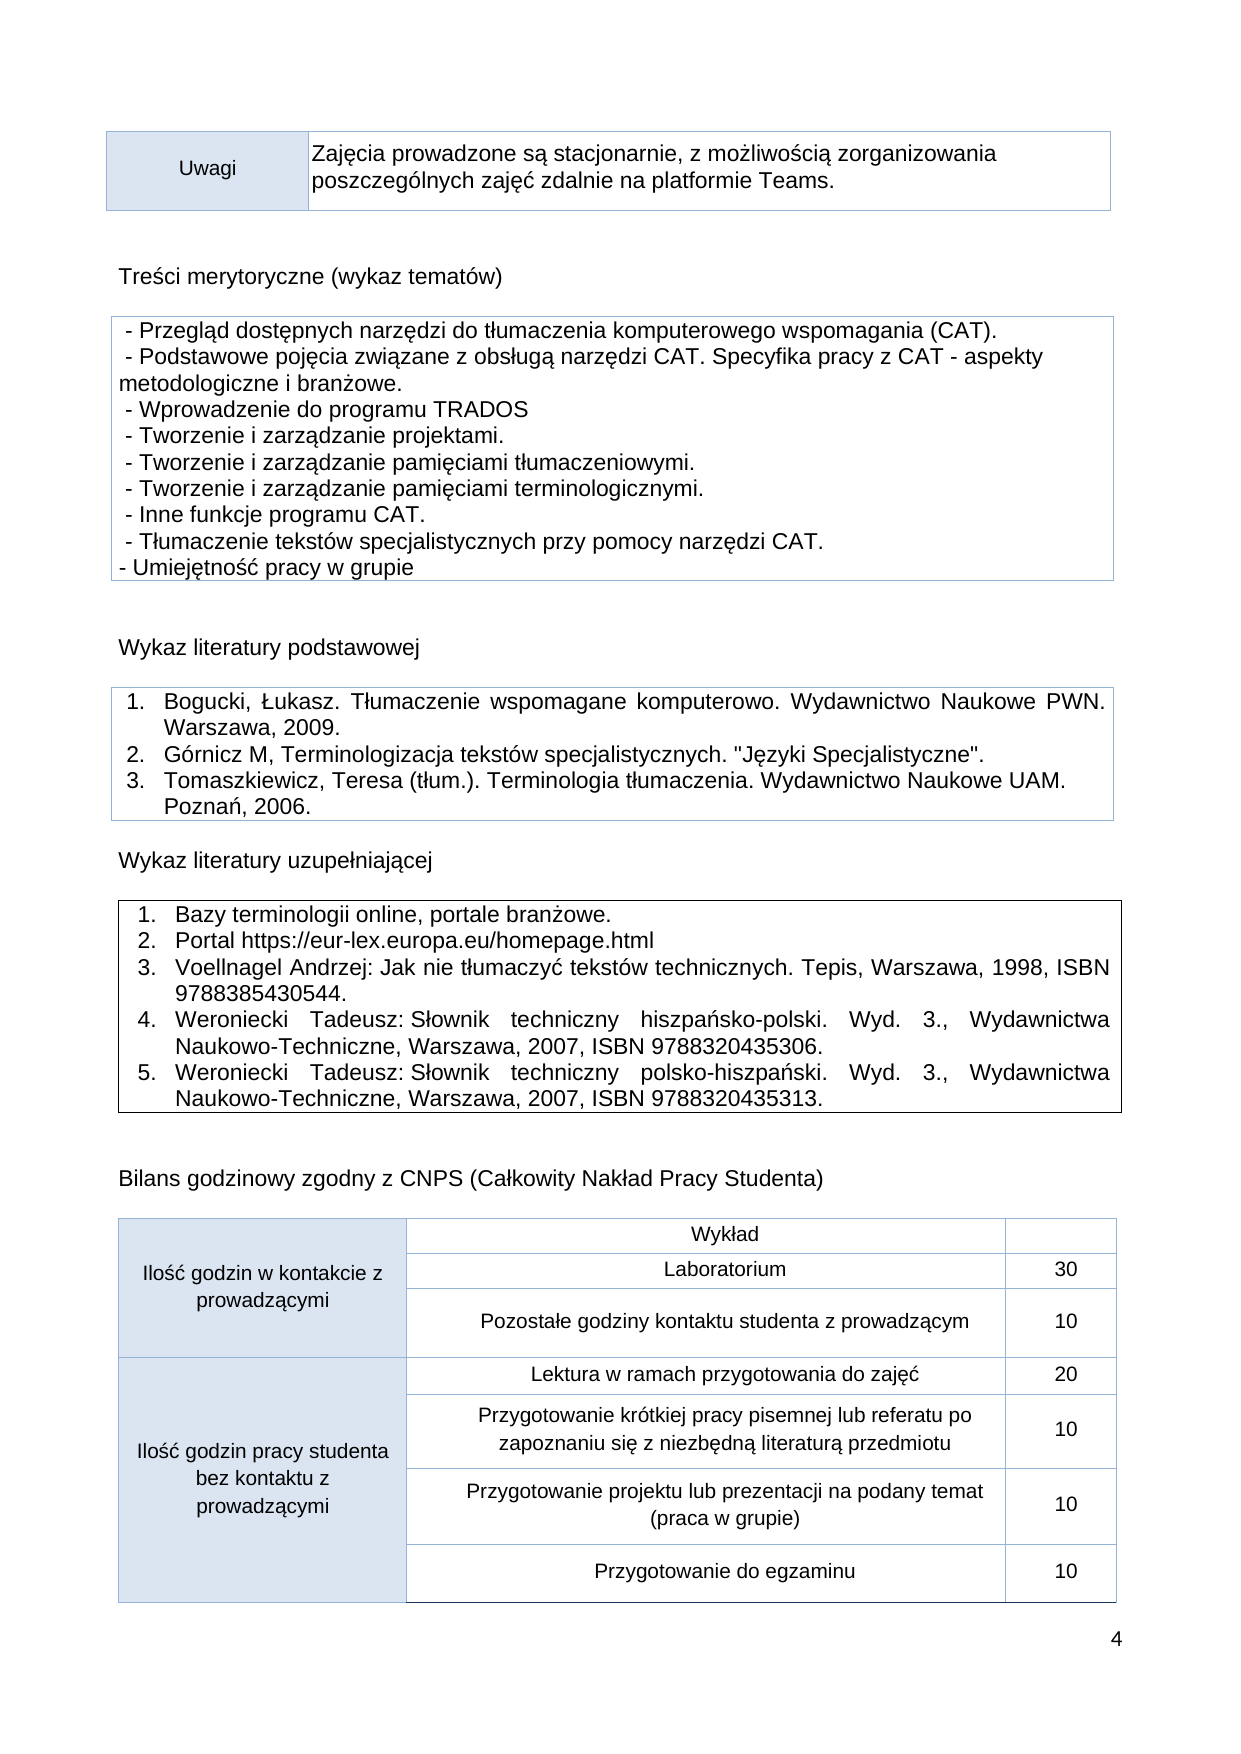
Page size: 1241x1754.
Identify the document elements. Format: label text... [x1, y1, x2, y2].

table_cell Przygotowanie projektu lub prezentacji na podany temat (praca w grupie) [407, 1469, 1005, 1544]
table_cell 20 [1006, 1358, 1116, 1393]
table_header Wykład [407, 1219, 1005, 1253]
table_header Bazy terminologii online, portale branżowe. Portal https://eur-lex.europa.eu/homepage.html Voellnagel Andrzej: Jak nie tłumaczyć tekstów technicznych. Tepis, Warszawa, 1998, ISBN 9788385430544. Weroniecki Tadeusz: Słownik techniczny hiszpańsko-polski. Wyd. 3., Wydawnictwa Naukowo-Techniczne, Warszawa, 2007, ISBN 9788320435306. Weroniecki Tadeusz: Słownik techniczny polsko-hiszpański. Wyd. 3., Wydawnictwa Naukowo-Techniczne, Warszawa, 2007, ISBN 9788320435313. [119, 901, 1121, 1112]
table_cell Przygotowanie krótkiej pracy pisemnej lub referatu po zapoznaniu się z niezbędną literaturą przedmiotu [407, 1395, 1005, 1467]
table_cell 10 [1006, 1395, 1116, 1467]
table_cell Lektura w ramach przygotowania do zajęć [407, 1358, 1005, 1393]
table_cell Ilość godzin pracy studenta bez kontaktu z prowadzącymi [119, 1358, 406, 1602]
table_header Uwagi [107, 132, 308, 210]
table_header Ilość godzin w kontakcie z prowadzącymi [119, 1219, 406, 1357]
table_cell Laboratorium [407, 1254, 1005, 1287]
text Bilans godzinowy zgodny z CNPS (Całkowity Nakład Pracy Studenta) [118, 1165, 1122, 1192]
text Wykaz literatury uzupełniającej [118, 847, 1122, 873]
table_header - Przegląd dostępnych narzędzi do tłumaczenia komputerowego wspomagania (CAT). - Podstawowe pojęcia związane z obsługą narzędzi CAT. Specyfika pracy z CAT - aspekty metodologiczne i branżowe. - Wprowadzenie do programu TRADOS - Tworzenie i zarządzanie projektami. - Tworzenie i zarządzanie pamięciami tłumaczeniowymi. - Tworzenie i zarządzanie pamięciami terminologicznymi. - Inne funkcje programu CAT. - Tłumaczenie tekstów specjalistycznych przy pomocy narzędzi CAT. - Umiejętność pracy w grupie [112, 317, 1113, 580]
table_header Zajęcia prowadzone są stacjonarnie, z możliwością zorganizowania poszczególnych zajęć zdalnie na platformie Teams. [309, 132, 1110, 210]
table_cell Przygotowanie do egzaminu [407, 1545, 1005, 1602]
table_cell Pozostałe godziny kontaktu studenta z prowadzącym [407, 1289, 1005, 1357]
table_header [1006, 1219, 1116, 1253]
table_cell 30 [1006, 1254, 1116, 1287]
text Treści merytoryczne (wykaz tematów) [118, 263, 1122, 289]
text Wykaz literatury podstawowej [118, 634, 1122, 661]
table_header Bogucki, Łukasz. Tłumaczenie wspomagane komputerowo. Wydawnictwo Naukowe PWN. Warszawa, 2009. Górnicz M, Terminologizacja tekstów specjalistycznych. "Języki Specjalistyczne". Tomaszkiewicz, Teresa (tłum.). Terminologia tłumaczenia. Wydawnictwo Naukowe UAM. Poznań, 2006. [112, 688, 1113, 820]
table_cell 10 [1006, 1289, 1116, 1357]
table_cell 10 [1006, 1469, 1116, 1544]
table_cell 10 [1006, 1545, 1116, 1602]
